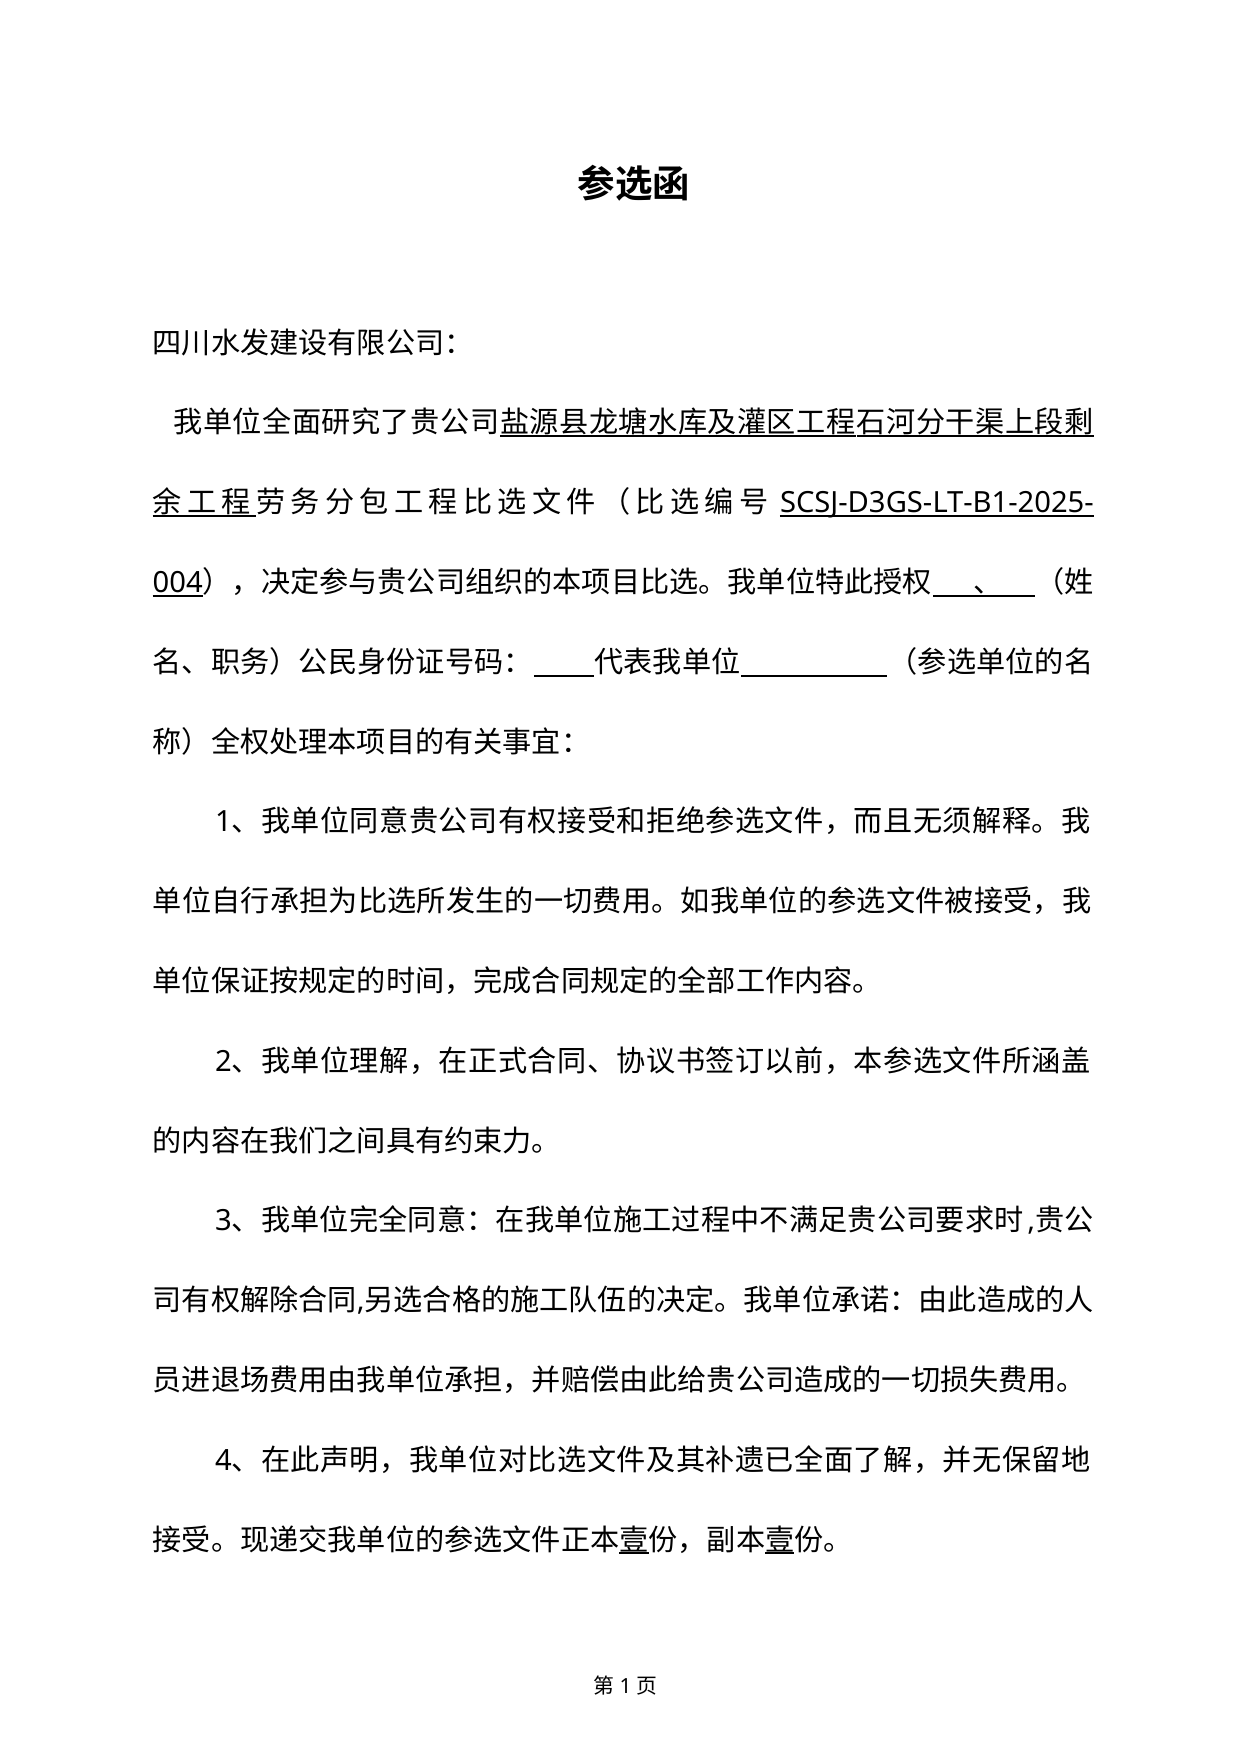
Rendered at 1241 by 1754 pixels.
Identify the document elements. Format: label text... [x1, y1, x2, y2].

list 我单位完全同意：在我单位施工过程中不满足贵公司要求时,贵公司有权解除合同,另选合格的施工队伍的决定。我单位承诺：由此造成的人员进退场费用由我单位承担，并赔偿由此给贵公司造成的一切损失费用。 [152, 1178, 1094, 1418]
text 四川水发建设有限公司： [152, 301, 1094, 380]
list 在此声明，我单位对比选文件及其补遗已全面了解，并无保留地接受。现递交我单位的参选文件正本壹份，副本壹份。 [152, 1418, 1094, 1577]
text 我单位全面研究了贵公司盐源县龙塘水库及灌区工程石河分干渠上段剩余工程劳务分包工程比选文件（比选编号SCSJ-D3GS-LT-B1-2025-004），决定参与贵公司组织的本项目比选。我单位特此授权 、 （姓名、职务）公民身份证号码： 代表我单位 （参选单位的名称）全权处理本项目的有关事宜： [152, 380, 1094, 779]
list 我单位同意贵公司有权接受和拒绝参选文件，而且无须解释。我单位自行承担为比选所发生的一切费用。如我单位的参选文件被接受，我单位保证按规定的时间，完成合同规定的全部工作内容。 [152, 779, 1094, 1019]
text 参选函 [152, 141, 1094, 221]
list 我单位理解，在正式合同、协议书签订以前，本参选文件所涵盖的内容在我们之间具有约束力。 [152, 1019, 1094, 1178]
